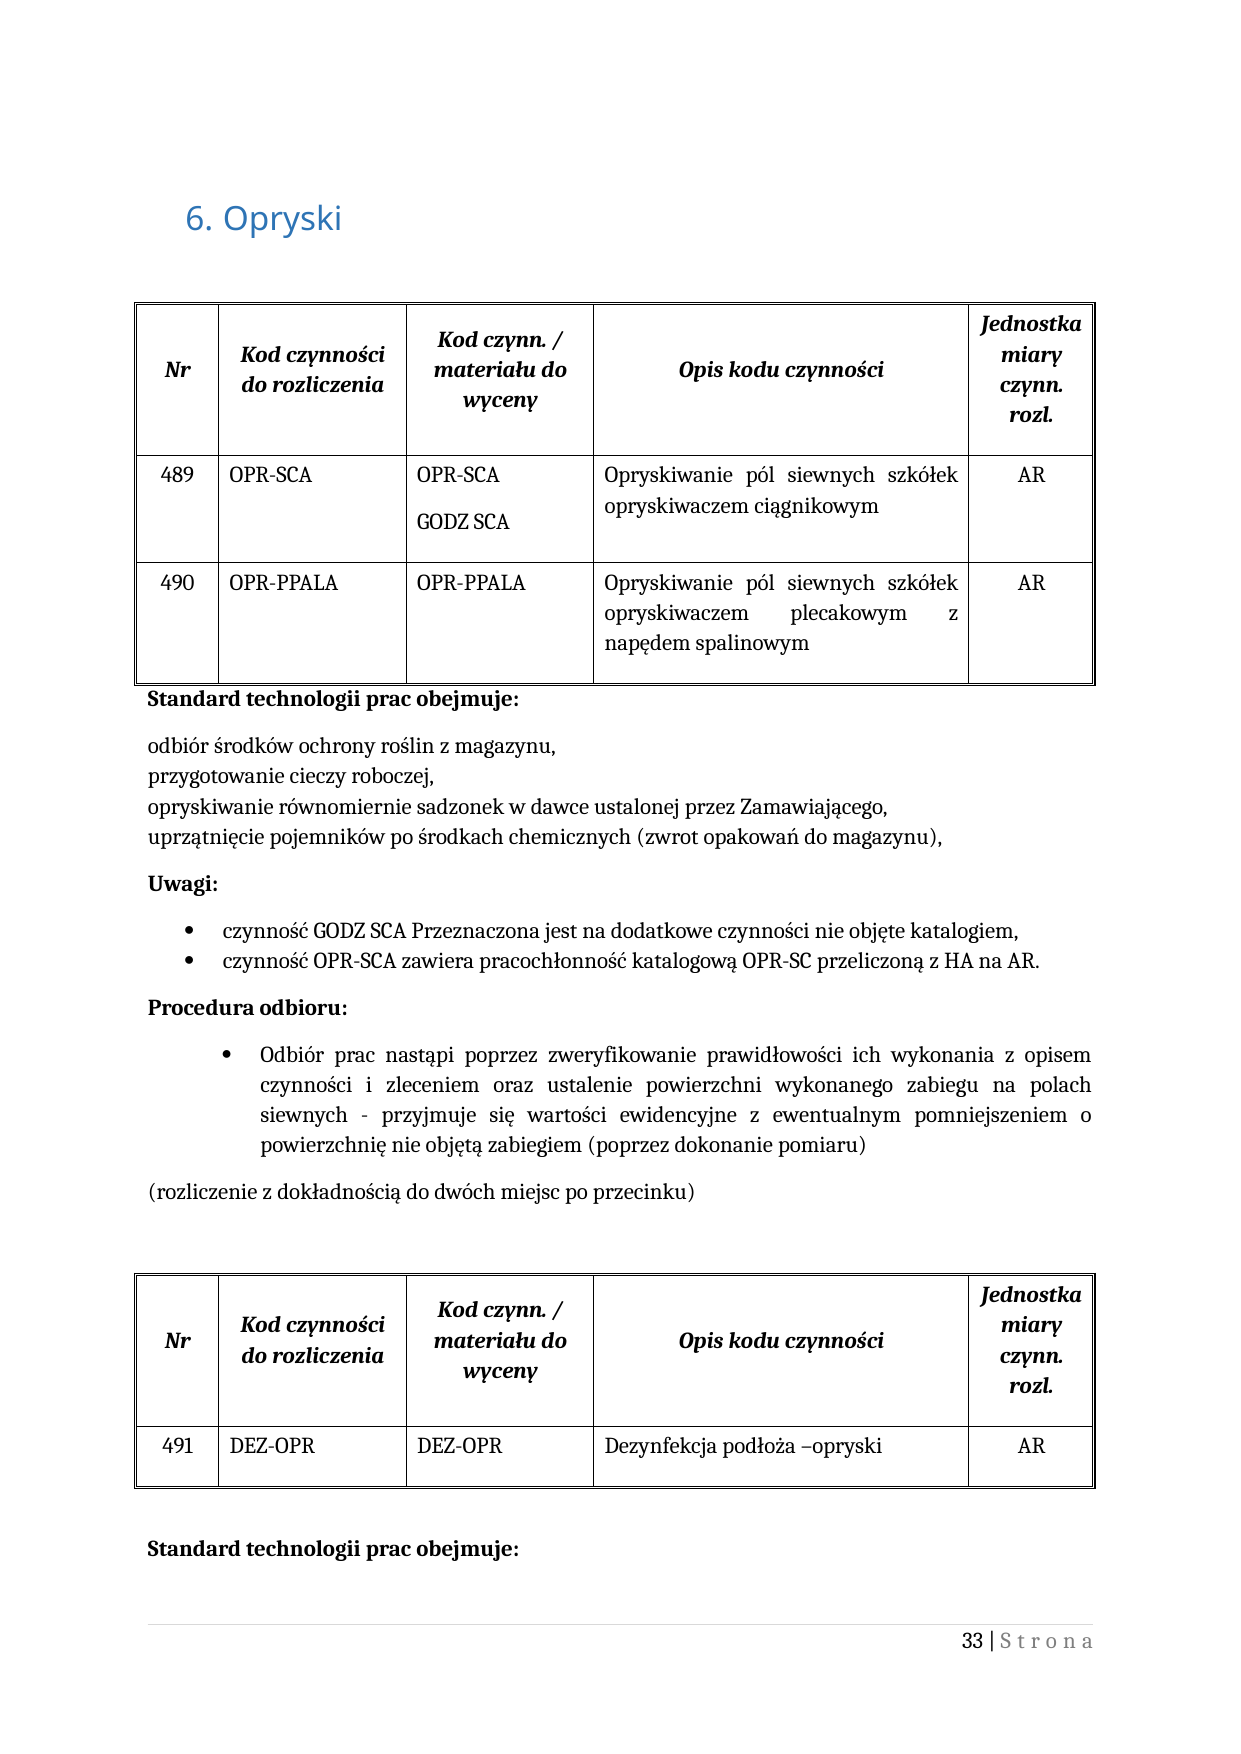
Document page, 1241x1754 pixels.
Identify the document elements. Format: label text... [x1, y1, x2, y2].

text Uwagi: [148, 871, 1093, 897]
text Standard technologii prac obejmuje: [148, 1536, 1093, 1563]
table_cell DEZ-OPR [219, 1427, 406, 1486]
list czynność GODZ SCA Przeznaczona jest na dodatkowe czynności nie objęte katalogiem, [185, 917, 1093, 944]
table_header Nr [137, 1276, 218, 1426]
table_cell Dezynfekcja podłoża –opryski [594, 1427, 968, 1486]
table_header Nr [137, 305, 218, 455]
table_header Kod czynn. / materiału do wyceny [407, 1276, 593, 1426]
list odbiór środków ochrony roślin z magazynu, [148, 733, 1093, 759]
table_cell 489 [137, 456, 218, 562]
table_cell OPR-PPALA [407, 563, 593, 683]
table_cell Opryskiwanie pól siewnych szkółek opryskiwaczem ciągnikowym [594, 456, 968, 562]
table_cell AR [969, 563, 1092, 683]
table_cell 491 [137, 1427, 218, 1486]
table_cell 490 [137, 563, 218, 683]
table_cell DEZ-OPR [407, 1427, 593, 1486]
table_header Kod czynności do rozliczenia [219, 305, 406, 455]
table_header Opis kodu czynności [594, 305, 968, 455]
table_header Jednostka miary czynn. rozl. [969, 305, 1092, 455]
text Procedura odbioru: [148, 994, 1093, 1021]
table_header Jednostka miary czynn. rozl. [969, 1276, 1092, 1426]
list przygotowanie cieczy roboczej, [148, 763, 1093, 790]
list Odbiór prac nastąpi poprzez zweryfikowanie prawidłowości ich wykonania z opisem czynności i zleceniem oraz ustalenie powierzchni wykonanego zabiegu na polach siewnych - przyjmuje się wartości ewidencyjne z ewentualnym pomniejszeniem o powierzchnię nie objętą zabiegiem (poprzez dokonanie pomiaru) [223, 1041, 1093, 1158]
table_cell OPR-PPALA [219, 563, 406, 683]
table_header Kod czynn. / materiału do wyceny [407, 305, 593, 455]
subtitle Opryski [185, 194, 1093, 240]
text Standard technologii prac obejmuje: [148, 686, 1093, 713]
table_cell OPR-SCA [219, 456, 406, 562]
list czynność OPR-SCA zawiera pracochłonność katalogową OPR-SC przeliczoną z HA na AR. [185, 948, 1093, 974]
table_header Opis kodu czynności [594, 1276, 968, 1426]
list uprzątnięcie pojemników po środkach chemicznych (zwrot opakowań do magazynu), [148, 824, 1093, 850]
table_header Kod czynności do rozliczenia [219, 1276, 406, 1426]
table_cell Opryskiwanie pól siewnych szkółek opryskiwaczem plecakowym z napędem spalinowym [594, 563, 968, 683]
list opryskiwanie równomiernie sadzonek w dawce ustalonej przez Zamawiającego, [148, 793, 1093, 820]
table_cell AR [969, 1427, 1092, 1486]
table_cell AR [969, 456, 1092, 562]
text (rozliczenie z dokładnością do dwóch miejsc po przecinku) [148, 1179, 1093, 1205]
table_cell OPR-SCA GODZ SCA [407, 456, 593, 562]
